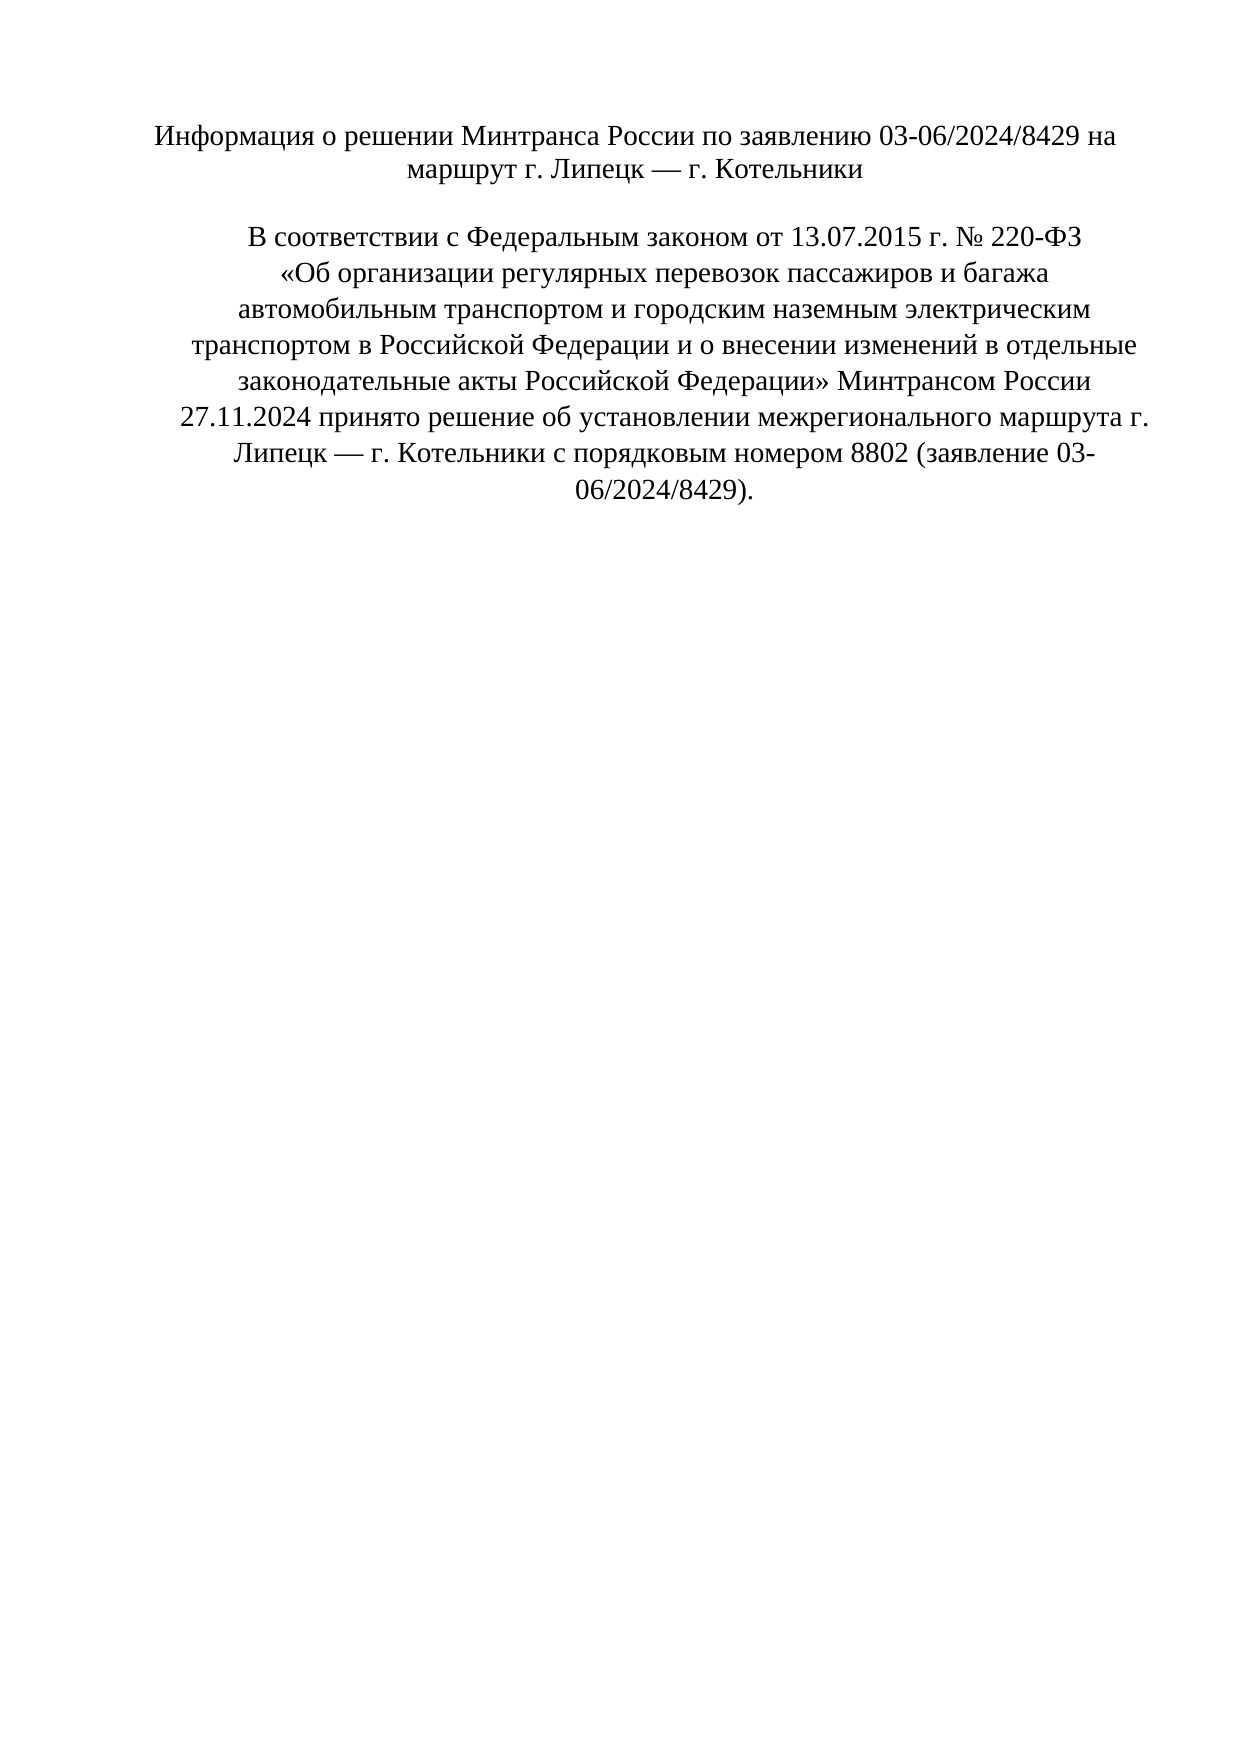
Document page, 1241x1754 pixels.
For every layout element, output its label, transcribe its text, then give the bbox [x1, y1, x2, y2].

text В соответствии с Федеральным законом от 13.07.2015 г. № 220-ФЗ «Об организации регулярных перевозок пассажиров и багажа автомобильным транспортом и городским наземным электрическим транспортом в Российской Федерации и о внесении изменений в отдельные законодательные акты Российской Федерации» Минтрансом России 27.11.2024 принято решение об установлении межрегионального маршрута г. Липецк — г. Котельники с порядковым номером 8802 (заявление 03-06/2024/8429). [177, 219, 1152, 505]
text Информация о решении Минтранса России по заявлению 03-06/2024/8429 на маршрут г. Липецк — г. Котельники [118, 118, 1152, 185]
